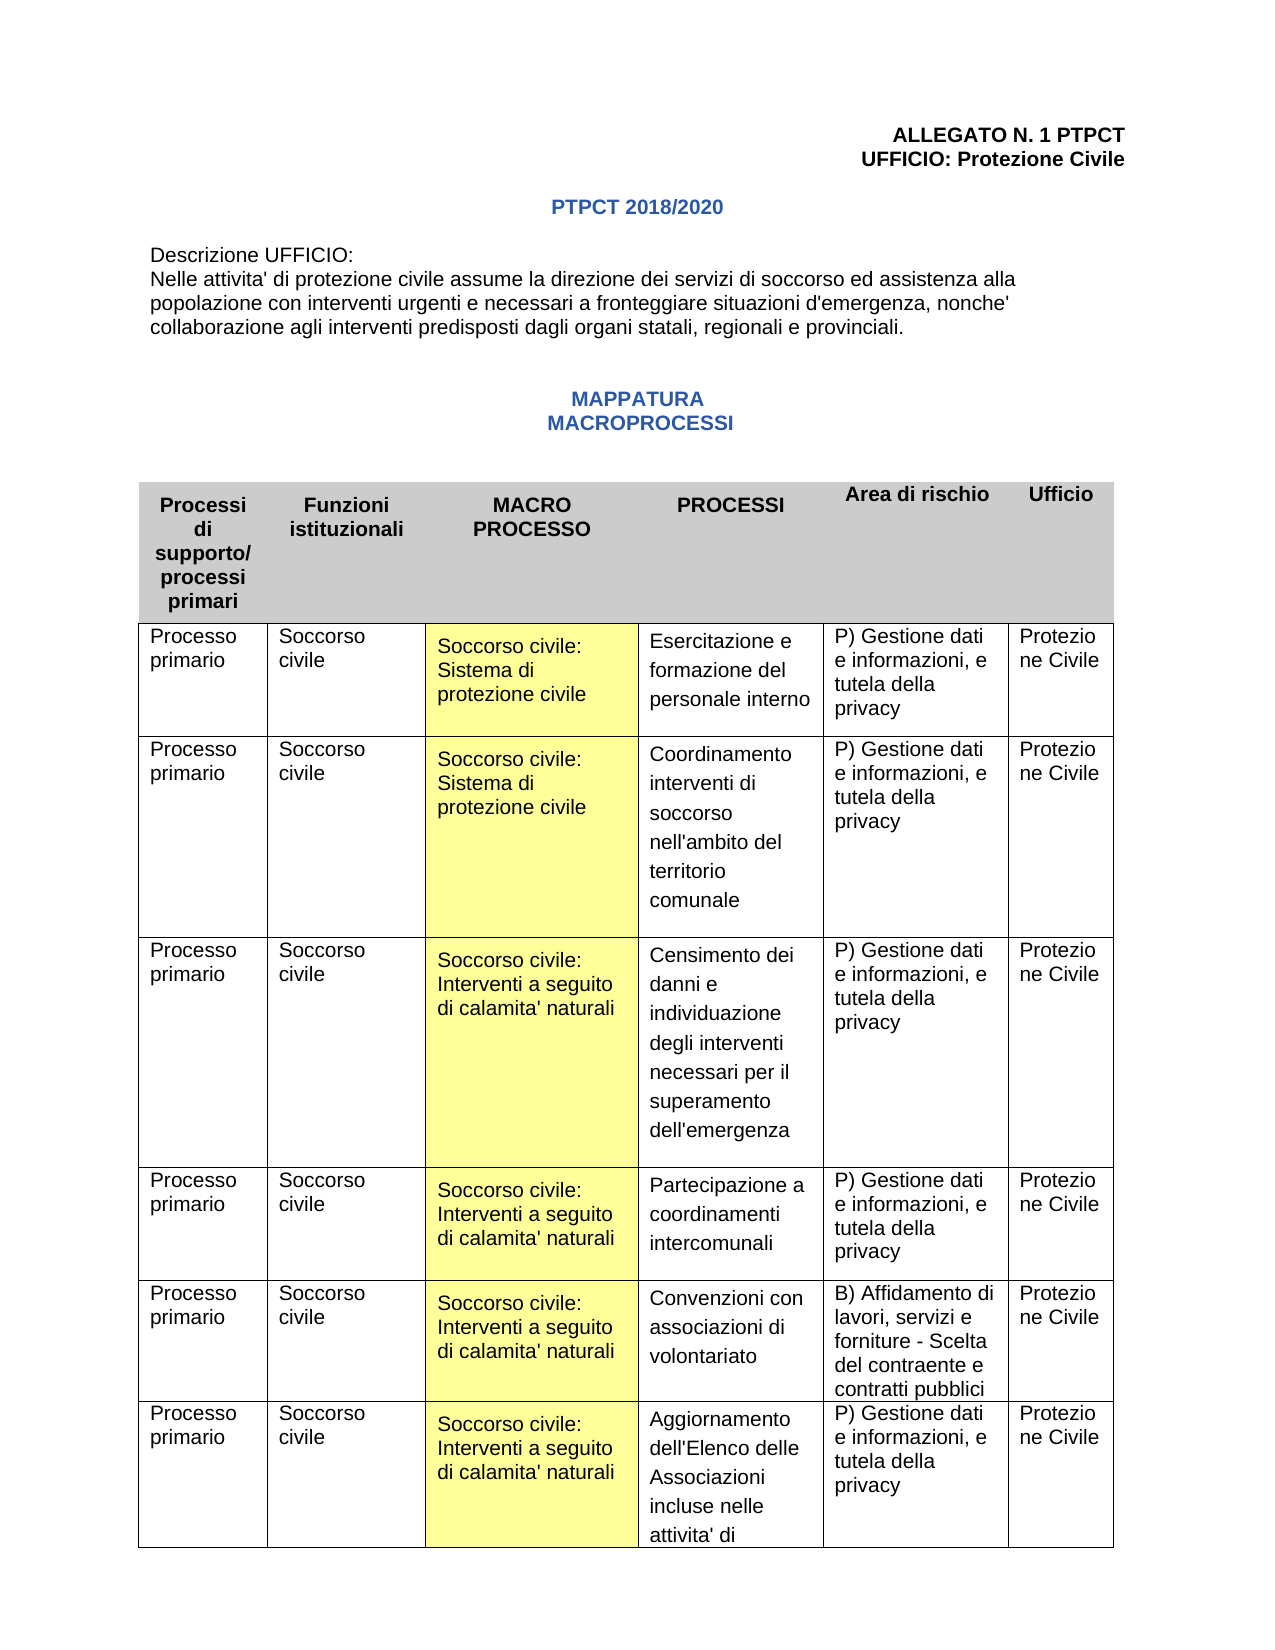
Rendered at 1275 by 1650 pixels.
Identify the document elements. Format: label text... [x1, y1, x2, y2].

table_cell Protezione Civile [1009, 1402, 1113, 1547]
table_cell Soccorso civile: Sistema di protezione civile [426, 624, 638, 736]
table_cell Soccorso civile [268, 938, 425, 1167]
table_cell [639, 1402, 823, 1547]
table_header Area di rischio [823, 482, 1008, 623]
table_cell Soccorso civile [268, 624, 425, 736]
table_cell Censimento dei danni e individuazione degli interventi necessari per il superamento dell'emergenza [639, 938, 823, 1167]
table_cell P) Gestione dati e informazioni, e tutela della privacy [824, 737, 1008, 937]
table_cell Protezione Civile [1009, 1168, 1113, 1280]
table_cell Soccorso civile: Interventi a seguito di calamita' naturali [426, 1281, 638, 1401]
table_header Processi di supporto/processi primari [139, 482, 267, 623]
table_cell Protezione Civile [1009, 624, 1113, 736]
table_cell Protezione Civile [1009, 1281, 1113, 1401]
table_cell Soccorso civile: Interventi a seguito di calamita' naturali [426, 1168, 638, 1280]
table_cell Soccorso civile [268, 737, 425, 937]
table_cell Processo primario [139, 624, 267, 736]
table_cell Soccorso civile [268, 1281, 425, 1401]
table_cell Soccorso civile: Interventi a seguito di calamita' naturali [426, 938, 638, 1167]
table_cell P) Gestione dati e informazioni, e tutela della privacy [824, 938, 1008, 1167]
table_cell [426, 1402, 638, 1547]
table_cell Soccorso civile [268, 1402, 425, 1547]
table_cell B) Affidamento di lavori, servizi e forniture - Scelta del contraente e contratti pubblici [824, 1281, 1008, 1401]
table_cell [824, 1402, 1008, 1547]
table_header MACRO PROCESSO [426, 482, 638, 623]
table_cell Processo primario [139, 1168, 267, 1280]
table_cell Processo primario [139, 1281, 267, 1401]
text ALLEGATO N. 1 PTPCT [150, 123, 1125, 147]
table_cell Soccorso civile [268, 1168, 425, 1280]
table_cell Processo primario [139, 737, 267, 937]
table_cell Protezione Civile [1009, 737, 1113, 937]
table_cell P) Gestione dati e informazioni, e tutela della privacy [824, 1168, 1008, 1280]
text Descrizione UFFICIO: [150, 243, 1125, 267]
table_cell P) Gestione dati e informazioni, e tutela della privacy [824, 624, 1008, 736]
table_cell Partecipazione a coordinamenti intercomunali [639, 1168, 823, 1280]
text PTPCT 2018/2020 [150, 195, 1125, 219]
table_cell Esercitazione e formazione del personale interno [639, 624, 823, 736]
table_cell Convenzioni con associazioni di volontariato [639, 1281, 823, 1401]
text UFFICIO: Protezione Civile [150, 147, 1125, 171]
text Nelle attivita' di protezione civile assume la direzione dei servizi di soccorso ed assistenza alla popolazione con interventi urgenti e necessari a fronteggiare situazioni d'emergenza, nonche' collaborazione agli interventi predisposti dagli organi statali, regionali e provinciali. [150, 267, 1125, 338]
table_cell Coordinamento interventi di soccorso nell'ambito del territorio comunale [639, 737, 823, 937]
table_header Ufficio [1008, 482, 1114, 623]
table_cell Processo primario [139, 938, 267, 1167]
table_cell Processo primario [139, 1402, 267, 1547]
table_cell Soccorso civile: Sistema di protezione civile [426, 737, 638, 937]
table_header Funzioni istituzionali [267, 482, 426, 623]
text MAPPATURA [150, 386, 1125, 410]
table_cell Protezione Civile [1009, 938, 1113, 1167]
text MACROPROCESSI [150, 410, 1125, 434]
table_header PROCESSI [638, 482, 823, 623]
